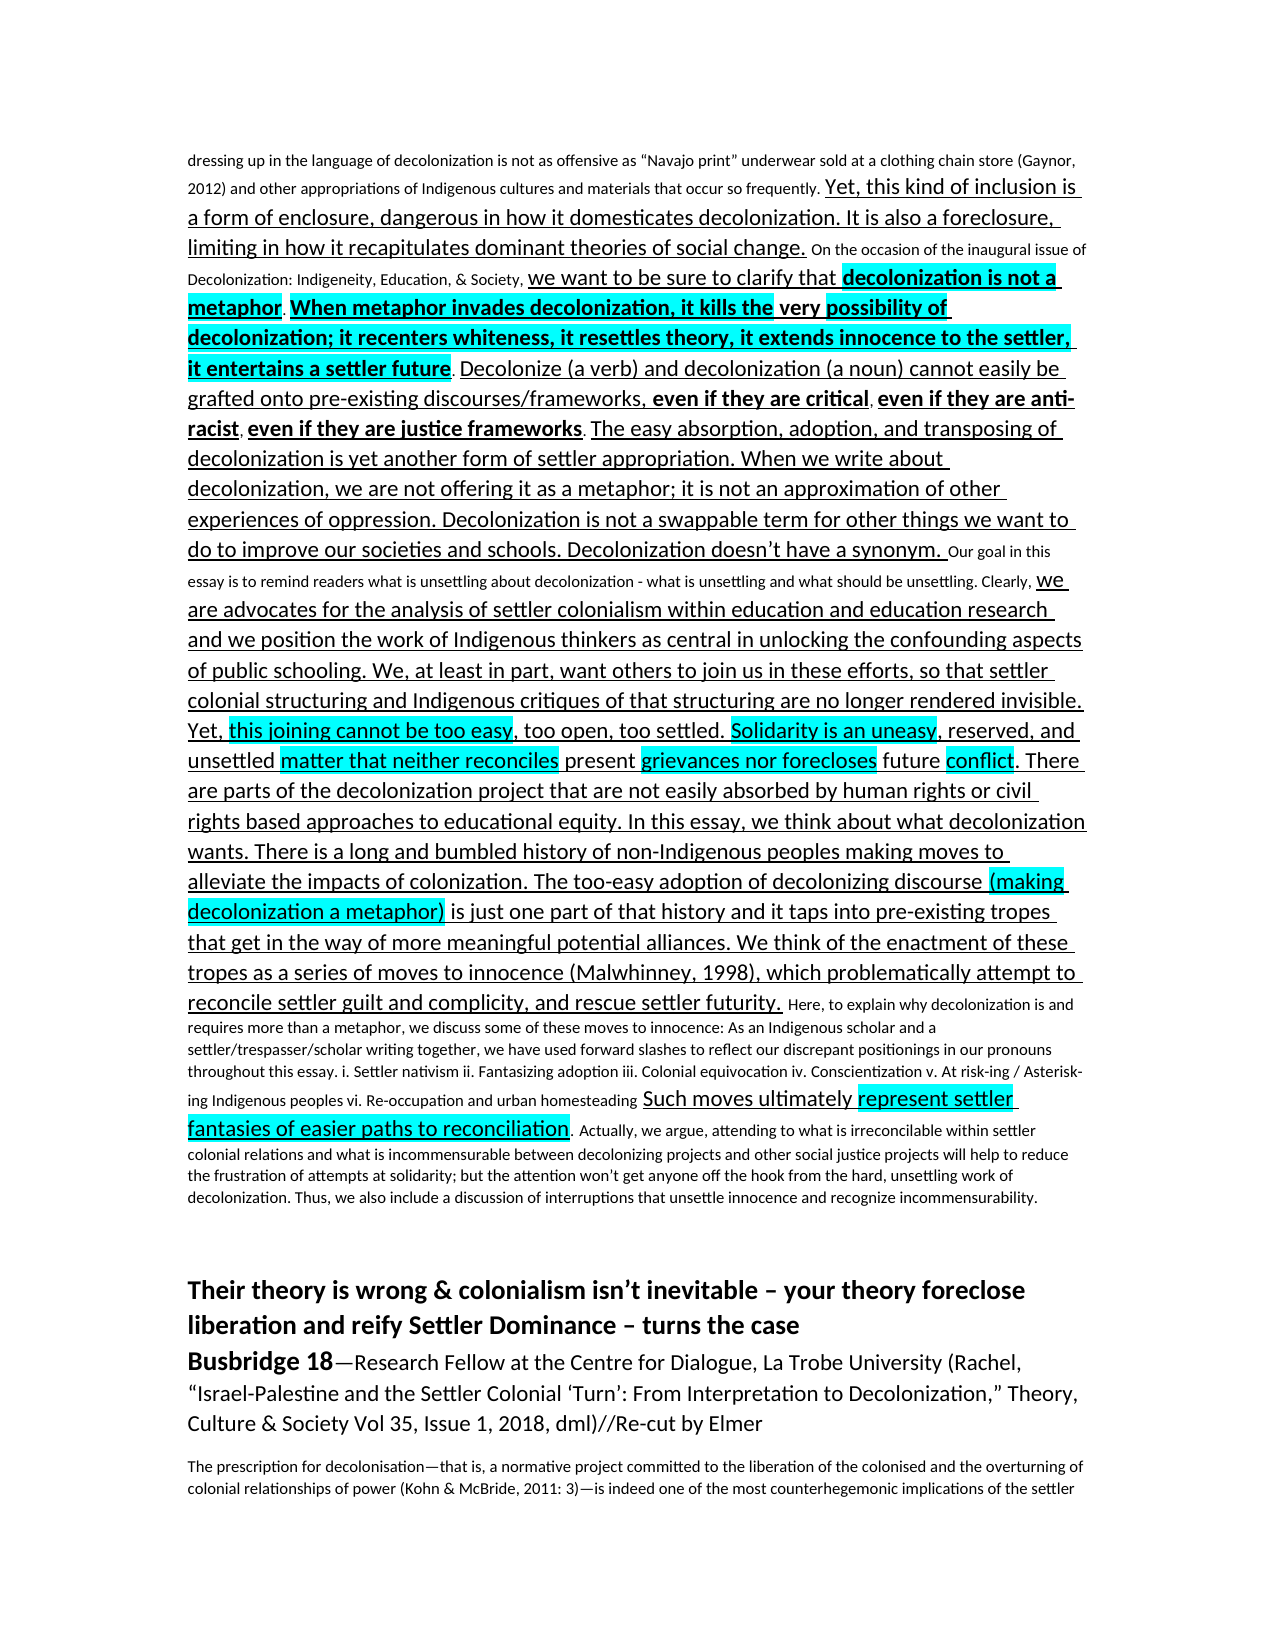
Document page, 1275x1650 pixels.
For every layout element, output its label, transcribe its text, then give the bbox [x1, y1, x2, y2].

text Busbridge 18—Research Fellow at the Centre for Dialogue, La Trobe University (Rachel, “Israel-Palestine and the Settler Colonial ‘Turn’: From Interpretation to Decolonization,” Theory, Culture & Society Vol 35, Issue 1, 2018, dml)//Re-cut by Elmer [187, 1344, 1087, 1438]
subtitle Their theory is wrong & colonialism isn’t inevitable – your theory foreclose liberation and reify Settler Dominance – turns the case [187, 1273, 1087, 1342]
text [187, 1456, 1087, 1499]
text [187, 150, 1087, 831]
